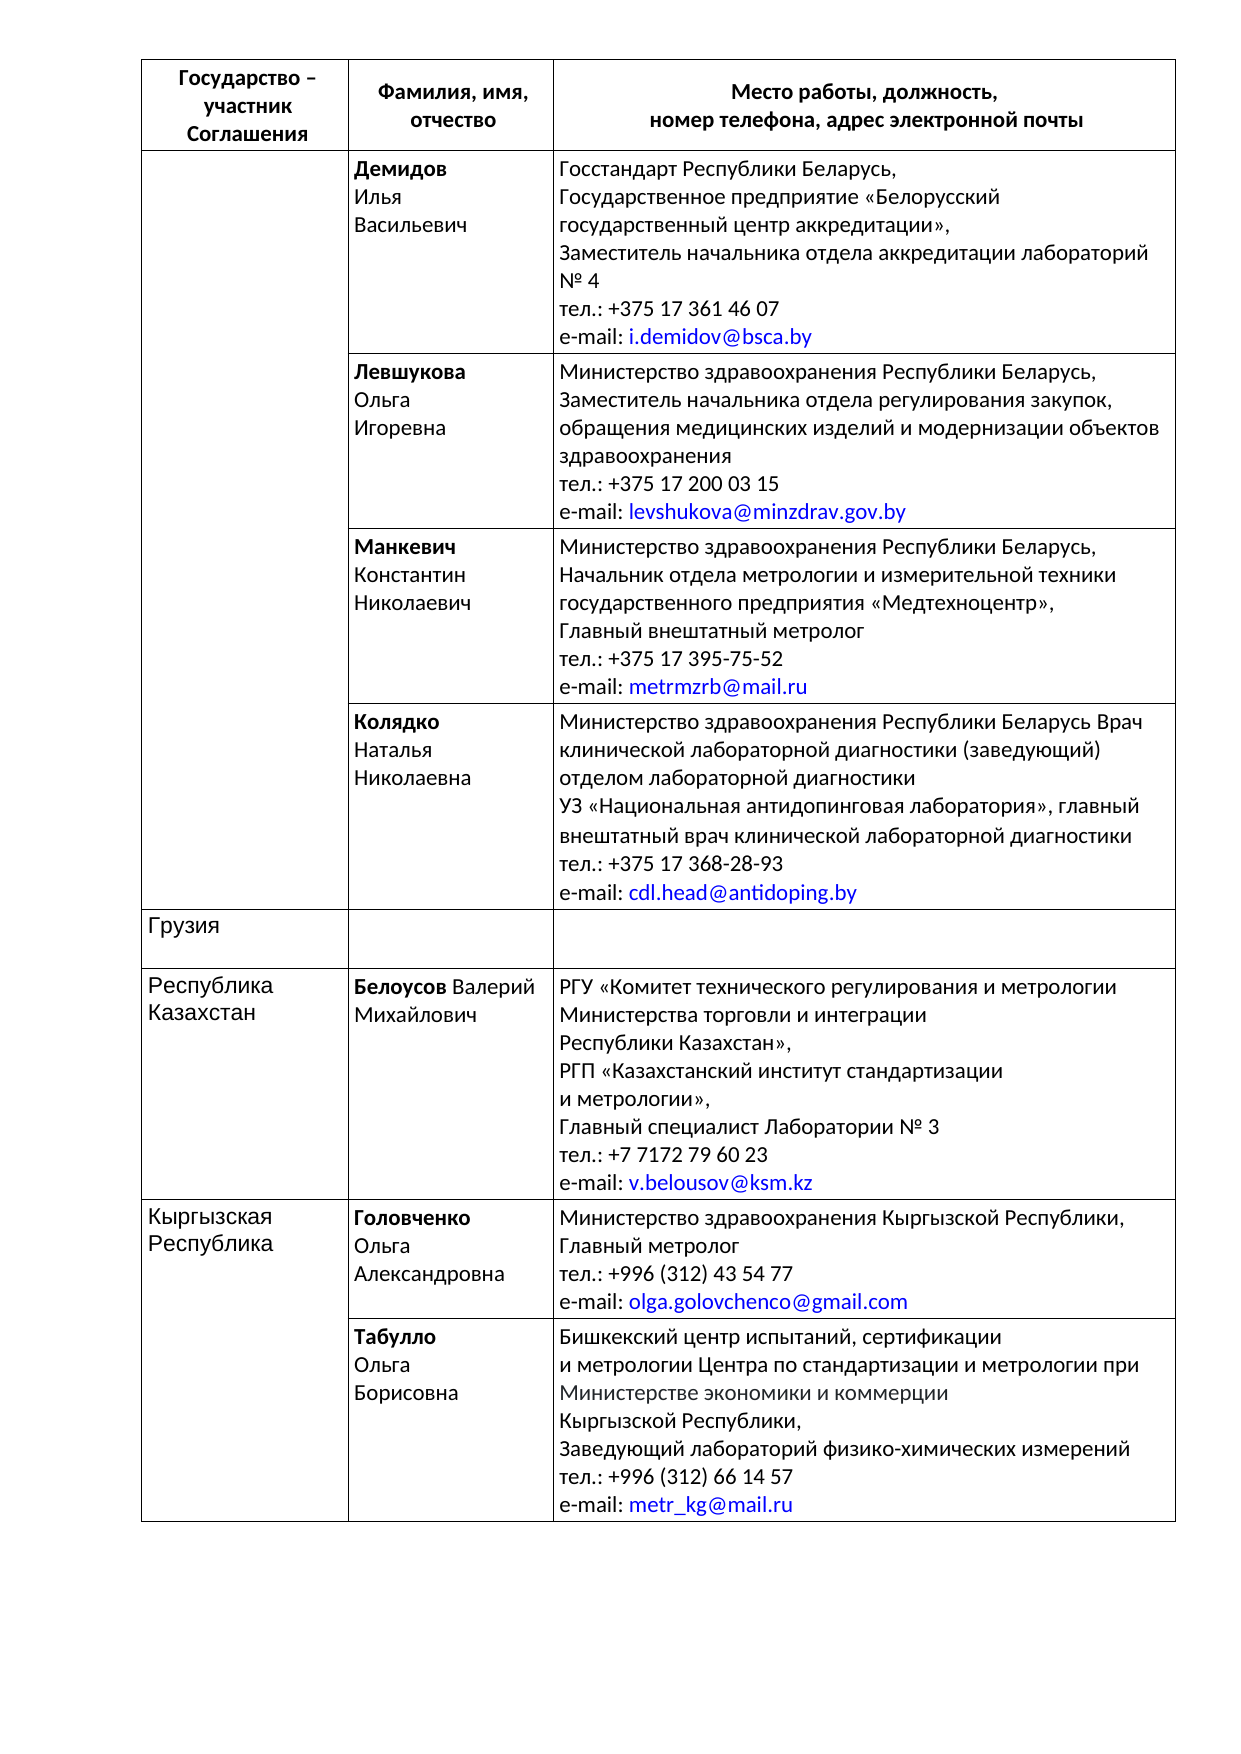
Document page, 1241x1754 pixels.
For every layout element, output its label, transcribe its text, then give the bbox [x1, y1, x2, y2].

table_header Государство – участник Соглашения [142, 60, 348, 150]
table_cell Манкевич Константин Николаевич [349, 529, 553, 703]
table_cell Министерство здравоохранения Республики Беларусь, Начальник отдела метрологии и измерительной техники государственного предприятия «Медтехноцентр», Главный внештатный метролог тел.: +375 17 395-75-52 e-mail: metrmzrb@mail.ru [554, 529, 1175, 703]
table_cell Колядко Наталья Николаевна [349, 704, 553, 908]
table_cell Левшукова Ольга Игоревна [349, 354, 553, 528]
table_cell Бишкекский центр испытаний, сертификации и метрологии Центра по стандартизации и метрологии при Министерстве экономики и коммерции Кыргызской Республики, Заведующий лабораторий физико-химических измерений тел.: +996 (312) 66 14 57 е-mail: metr_kg@mail.ru [554, 1319, 1175, 1521]
table_cell Министерство здравоохранения Республики Беларусь, Заместитель начальника отдела регулирования закупок, обращения медицинских изделий и модернизации объектов здравоохранения тел.: +375 17 200 03 15 e-mail: levshukova@minzdrav.gov.by [554, 354, 1175, 528]
table_cell [349, 910, 553, 968]
table_cell Госстандарт Республики Беларусь, Государственное предприятие «Белорусский государственный центр аккредитации», Заместитель начальника отдела аккредитации лабораторий № 4 тел.: +375 17 361 46 07 e-mail: i.demidov@bsca.by [554, 151, 1175, 353]
table_cell Грузия [142, 910, 348, 968]
table_cell Табулло Ольга Борисовна [349, 1319, 553, 1521]
table_header Место работы, должность, номер телефона, адрес электронной почты [554, 60, 1175, 150]
table_cell РГУ «Комитет технического регулирования и метрологии Министерства торговли и интеграции Республики Казахстан», РГП «Казахстанский институт стандартизации и метрологии», Главный специалист Лаборатории № 3 тел.: +7 7172 79 60 23 e-mail: v.belousov@ksm.kz [554, 969, 1175, 1199]
table_cell Белоусов Валерий Михайлович [349, 969, 553, 1199]
table_cell [554, 910, 1175, 968]
table_cell Министерство здравоохранения Республики Беларусь Врач клинической лабораторной диагностики (заведующий) отделом лабораторной диагностики УЗ «Национальная антидопинговая лаборатория», главный внештатный врач клинической лабораторной диагностики тел.: +375 17 368-28-93 e-mail: cdl.head@antidoping.by [554, 704, 1175, 908]
table_cell Кыргызская Республика [142, 1200, 348, 1521]
table_cell Министерство здравоохранения Кыргызской Республики, Главный метролог тел.: +996 (312) 43 54 77 e-mail: olga.golovchenco@gmail.com [554, 1200, 1175, 1318]
table_cell Демидов Илья Васильевич [349, 151, 553, 353]
table_header Фамилия, имя, отчество [349, 60, 553, 150]
table_cell Республика Казахстан [142, 969, 348, 1199]
table_cell Головченко Ольга Александровна [349, 1200, 553, 1318]
